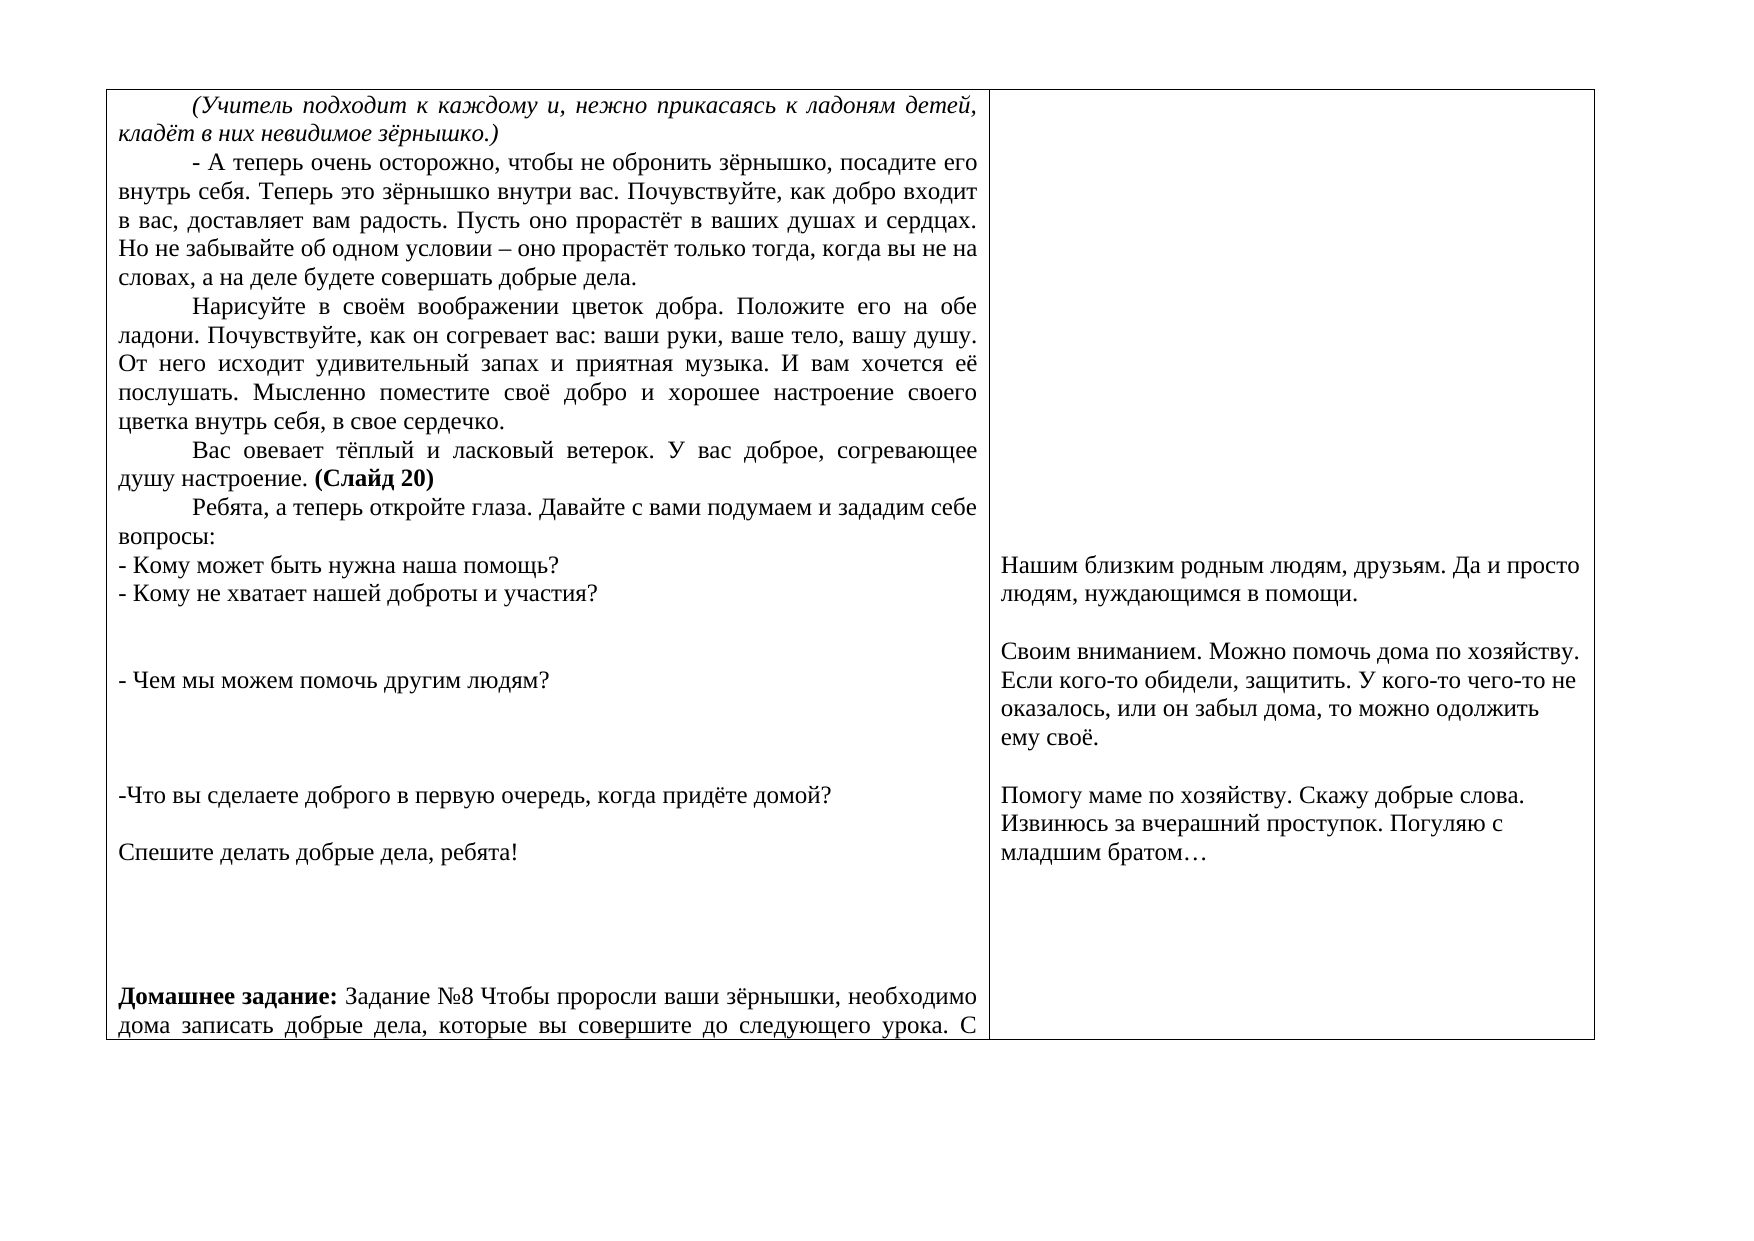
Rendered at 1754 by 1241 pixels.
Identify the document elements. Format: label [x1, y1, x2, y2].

table_cell [990, 90, 1594, 1038]
table_cell [107, 90, 989, 1038]
